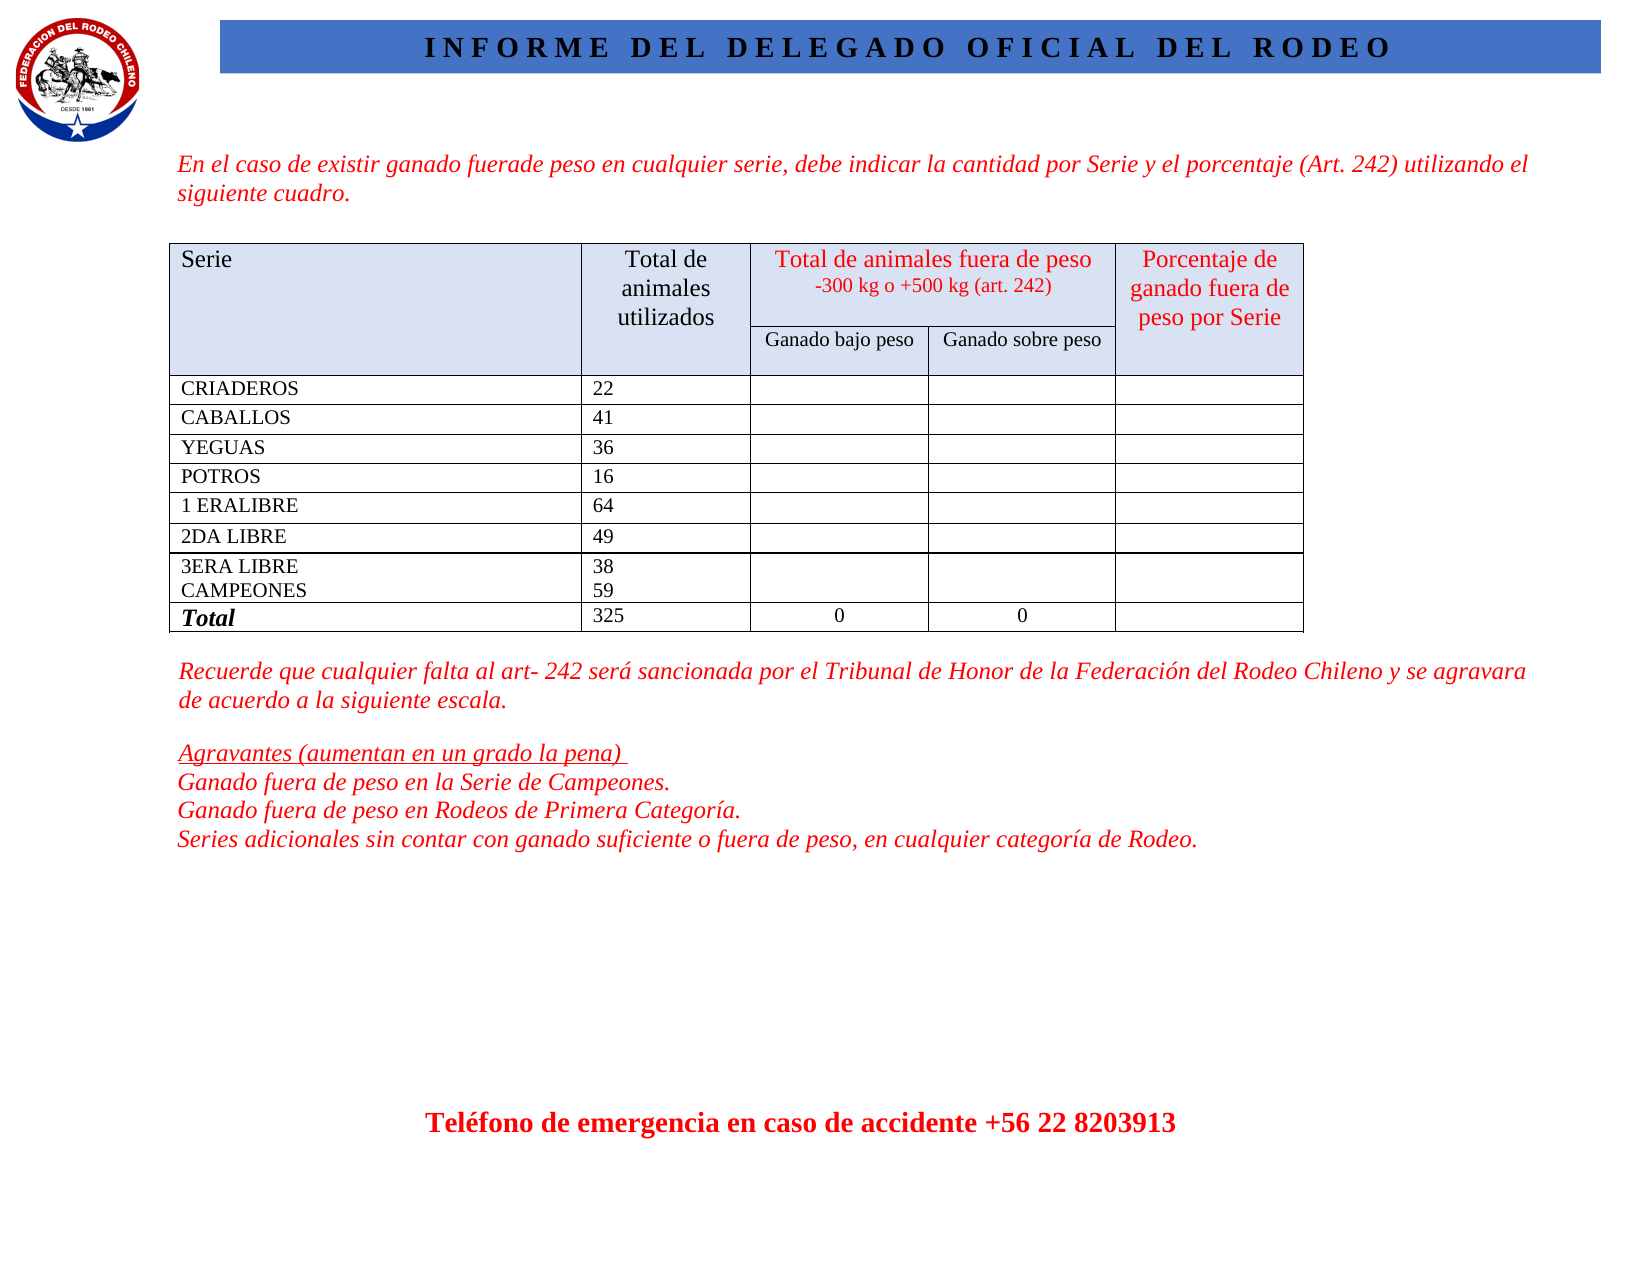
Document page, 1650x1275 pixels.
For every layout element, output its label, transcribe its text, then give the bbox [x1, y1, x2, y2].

text Series adicionales sin contar con ganado suficiente o fuera de peso, en cualquier categoría de Rodeo. [103, 824, 1536, 853]
table_cell [929, 493, 1115, 523]
table_cell 325 [582, 603, 750, 631]
table_cell 0 [929, 603, 1115, 631]
table_cell POTROS [170, 464, 581, 492]
table_cell [751, 524, 928, 552]
table_cell 0 [751, 603, 928, 631]
table_cell [751, 376, 928, 404]
table_cell 41 [582, 405, 750, 433]
table_cell 38 59 [582, 554, 750, 602]
text En el caso de existir ganado fuerade peso en cualquier serie, debe indicar la cantidad por Serie y el porcentaje (Art. 242) utilizando el siguiente cuadro. [177, 149, 1536, 207]
table_cell [1116, 405, 1303, 433]
table_cell [1116, 554, 1303, 602]
table_cell [1116, 493, 1303, 523]
table_cell [929, 464, 1115, 492]
list Recuerde que cualquier falta al art- 242 será sancionada por el Tribunal de Honor de la Federación del Rodeo Chileno y se agravara de acuerdo a la siguiente escala. [178, 657, 1536, 714]
table_cell [751, 435, 928, 463]
table_cell 1 ERALIBRE [170, 493, 581, 523]
table_cell [1116, 376, 1303, 404]
table_header Total de animales fuera de peso -300 kg o +500 kg (art. 242) [751, 244, 1115, 326]
table_cell YEGUAS [170, 435, 581, 463]
list Agravantes (aumentan en un grado la pena) [178, 738, 1536, 767]
table_cell [1116, 603, 1303, 631]
table_cell Ganado bajo peso [751, 327, 928, 375]
table_cell 3ERA LIBRE CAMPEONES [170, 554, 581, 602]
table_header Porcentaje de ganado fuera de peso por Serie [1116, 244, 1303, 375]
table_cell [929, 405, 1115, 433]
table_header Total de animales utilizados [582, 244, 750, 375]
table_cell Total [170, 603, 581, 631]
table_cell [751, 464, 928, 492]
text Ganado fuera de peso en Rodeos de Primera Categoría. [103, 796, 1536, 824]
table_cell CRIADEROS [170, 376, 581, 404]
table_cell [1116, 464, 1303, 492]
table_cell [1116, 435, 1303, 463]
table_cell Ganado sobre peso [929, 327, 1115, 375]
table_cell [751, 493, 928, 523]
picture [15, 18, 140, 142]
table_cell [751, 554, 928, 602]
table_cell [929, 554, 1115, 602]
text Ganado fuera de peso en la Serie de Campeones. [103, 767, 1536, 796]
table_cell [751, 405, 928, 433]
table_cell [1116, 524, 1303, 552]
table_cell [929, 376, 1115, 404]
table_cell [929, 524, 1115, 552]
table_cell 16 [582, 464, 750, 492]
table_cell 49 [582, 524, 750, 552]
table_header Serie [170, 244, 581, 375]
table_cell 36 [582, 435, 750, 463]
table_cell 2DA LIBRE [170, 524, 581, 552]
table_cell 22 [582, 376, 750, 404]
table_cell 64 [582, 493, 750, 523]
table_cell [929, 435, 1115, 463]
table_cell CABALLOS [170, 405, 581, 433]
